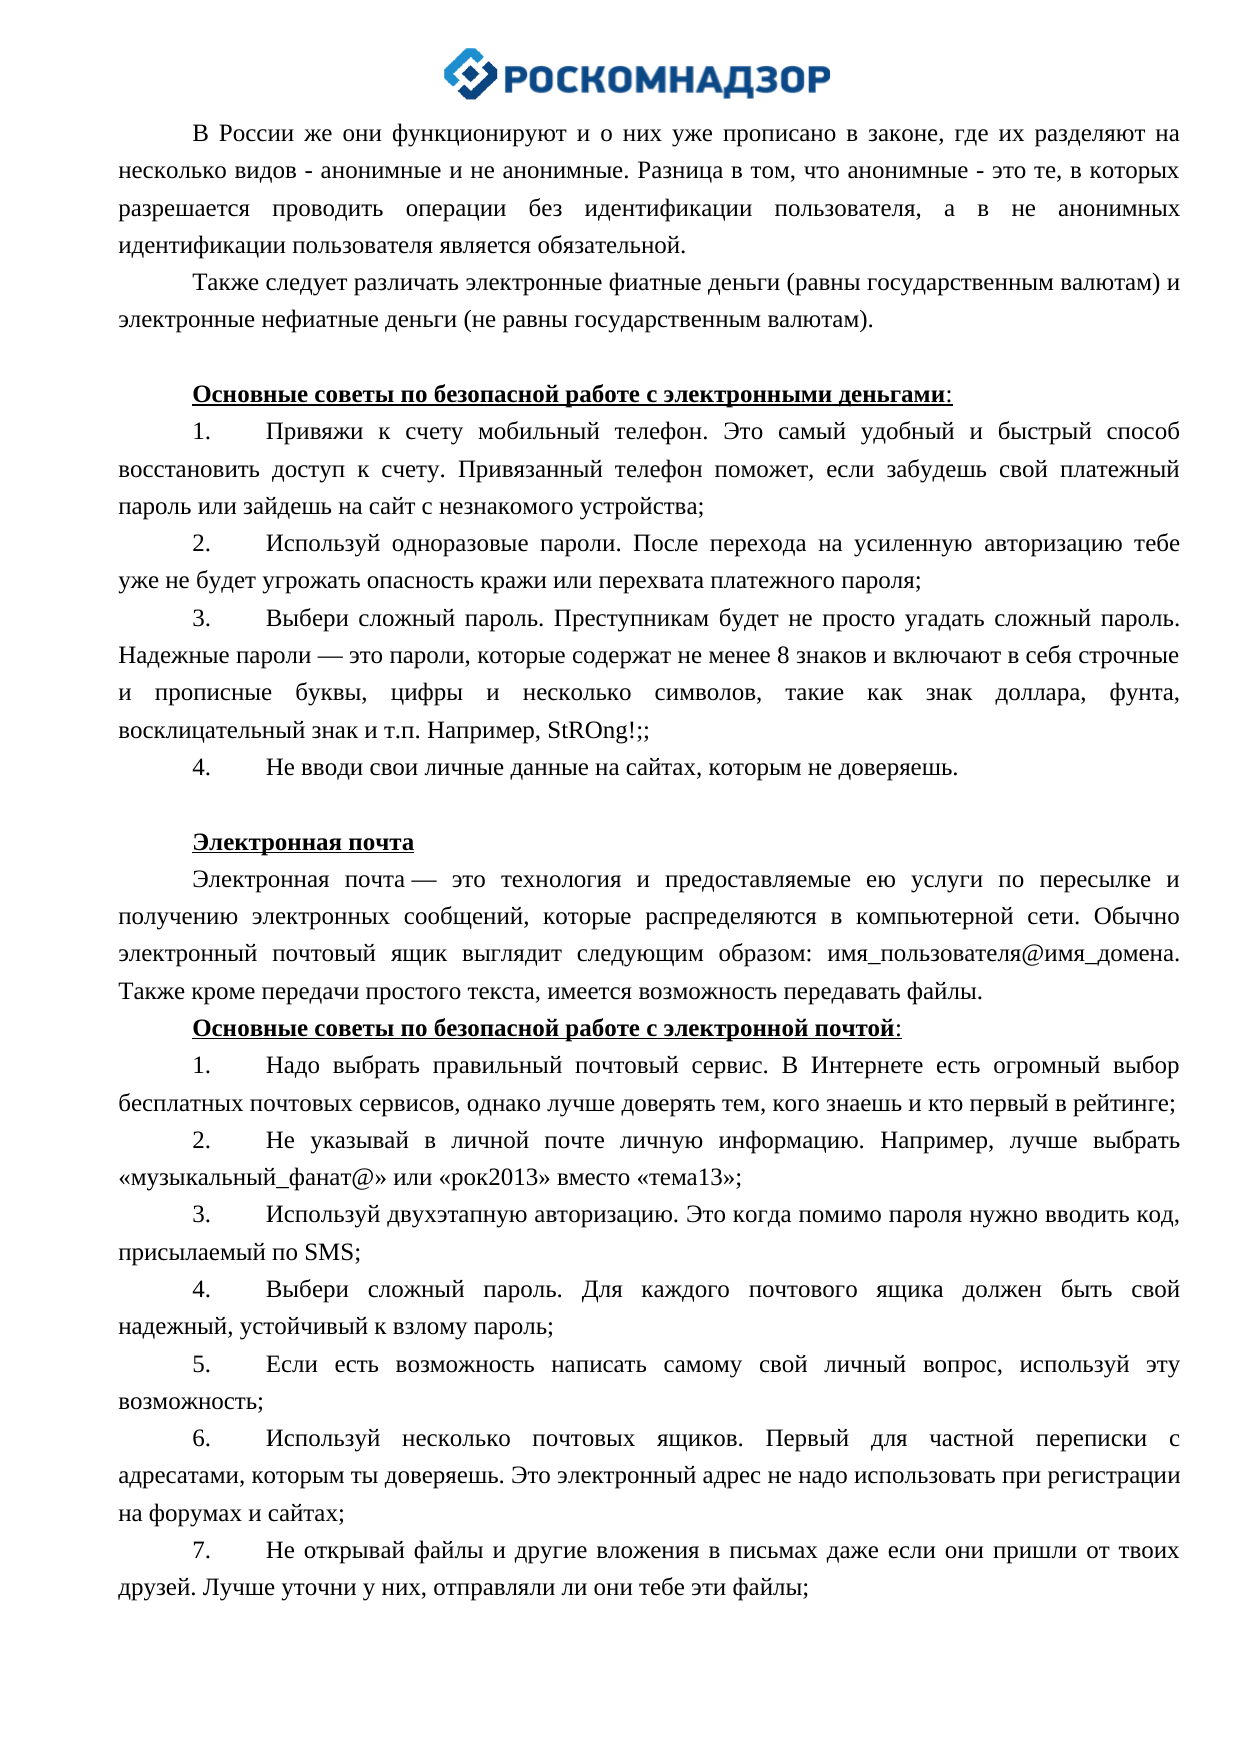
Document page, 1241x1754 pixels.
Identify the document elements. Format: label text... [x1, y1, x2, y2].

text Электронная почта — это технология и предоставляемые ею услуги по пересылке и получению электронных сообщений, которые распределяются в компьютерной сети. Обычно электронный почтовый ящик выглядит следующим образом: имя_пользователя@имя_домена. Также кроме передачи простого текста, имеется возможность передавать файлы. [118, 864, 1181, 1004]
text Электронная почта [118, 827, 1181, 855]
picture [443, 47, 498, 100]
list Надо выбрать правильный почтовый сервис. В Интернете есть огромный выбор бесплатных почтовых сервисов, однако лучше доверять тем, кого знаешь и кто первый в рейтинге; [118, 1050, 1181, 1116]
list Если есть возможность написать самому свой личный вопрос, используй эту возможность; [118, 1349, 1181, 1415]
list Выбери сложный пароль. Для каждого почтового ящика должен быть свой надежный, устойчивый к взлому пароль; [118, 1274, 1181, 1340]
text Основные советы по безопасной работе с электронными деньгами: [118, 379, 1181, 408]
text В России же они функционируют и о них уже прописано в законе, где их разделяют на несколько видов - анонимные и не анонимные. Разница в том, что анонимные - это те, в которых разрешается проводить операции без идентификации пользователя, а в не анонимных идентификации пользователя является обязательной. [118, 118, 1181, 259]
list Не вводи свои личные данные на сайтах, которым не доверяешь. [118, 752, 1181, 781]
list Выбери сложный пароль. Преступникам будет не просто угадать сложный пароль. Надежные пароли — это пароли, которые содержат не менее 8 знаков и включают в себя строчные и прописные буквы, цифры и несколько символов, такие как знак доллара, фунта, восклицательный знак и т.п. Например, StROng!;; [118, 603, 1181, 743]
list Не открывай файлы и другие вложения в письмах даже если они пришли от твоих друзей. Лучше уточни у них, отправляли ли они тебе эти файлы; [118, 1535, 1181, 1601]
list Не указывай в личной почте личную информацию. Например, лучше выбрать «музыкальный_фанат@» или «рок2013» вместо «тема13»; [118, 1125, 1181, 1191]
list Используй одноразовые пароли. После перехода на усиленную авторизацию тебе уже не будет угрожать опасность кражи или перехвата платежного пароля; [118, 528, 1181, 594]
list Используй несколько почтовых ящиков. Первый для частной переписки с адресатами, которым ты доверяешь. Это электронный адрес не надо использовать при регистрации на форумах и сайтах; [118, 1423, 1181, 1527]
picture [503, 64, 831, 100]
list Используй двухэтапную авторизацию. Это когда помимо пароля нужно вводить код, присылаемый по SMS; [118, 1199, 1181, 1266]
text Основные советы по безопасной работе с электронной почтой: [118, 1013, 1181, 1042]
list Привяжи к счету мобильный телефон. Это самый удобный и быстрый способ восстановить доступ к счету. Привязанный телефон поможет, если забудешь свой платежный пароль или зайдешь на сайт с незнакомого устройства; [118, 416, 1181, 520]
text Также следует различать электронные фиатные деньги (равны государственным валютам) и электронные нефиатные деньги (не равны государственным валютам). [118, 267, 1181, 333]
